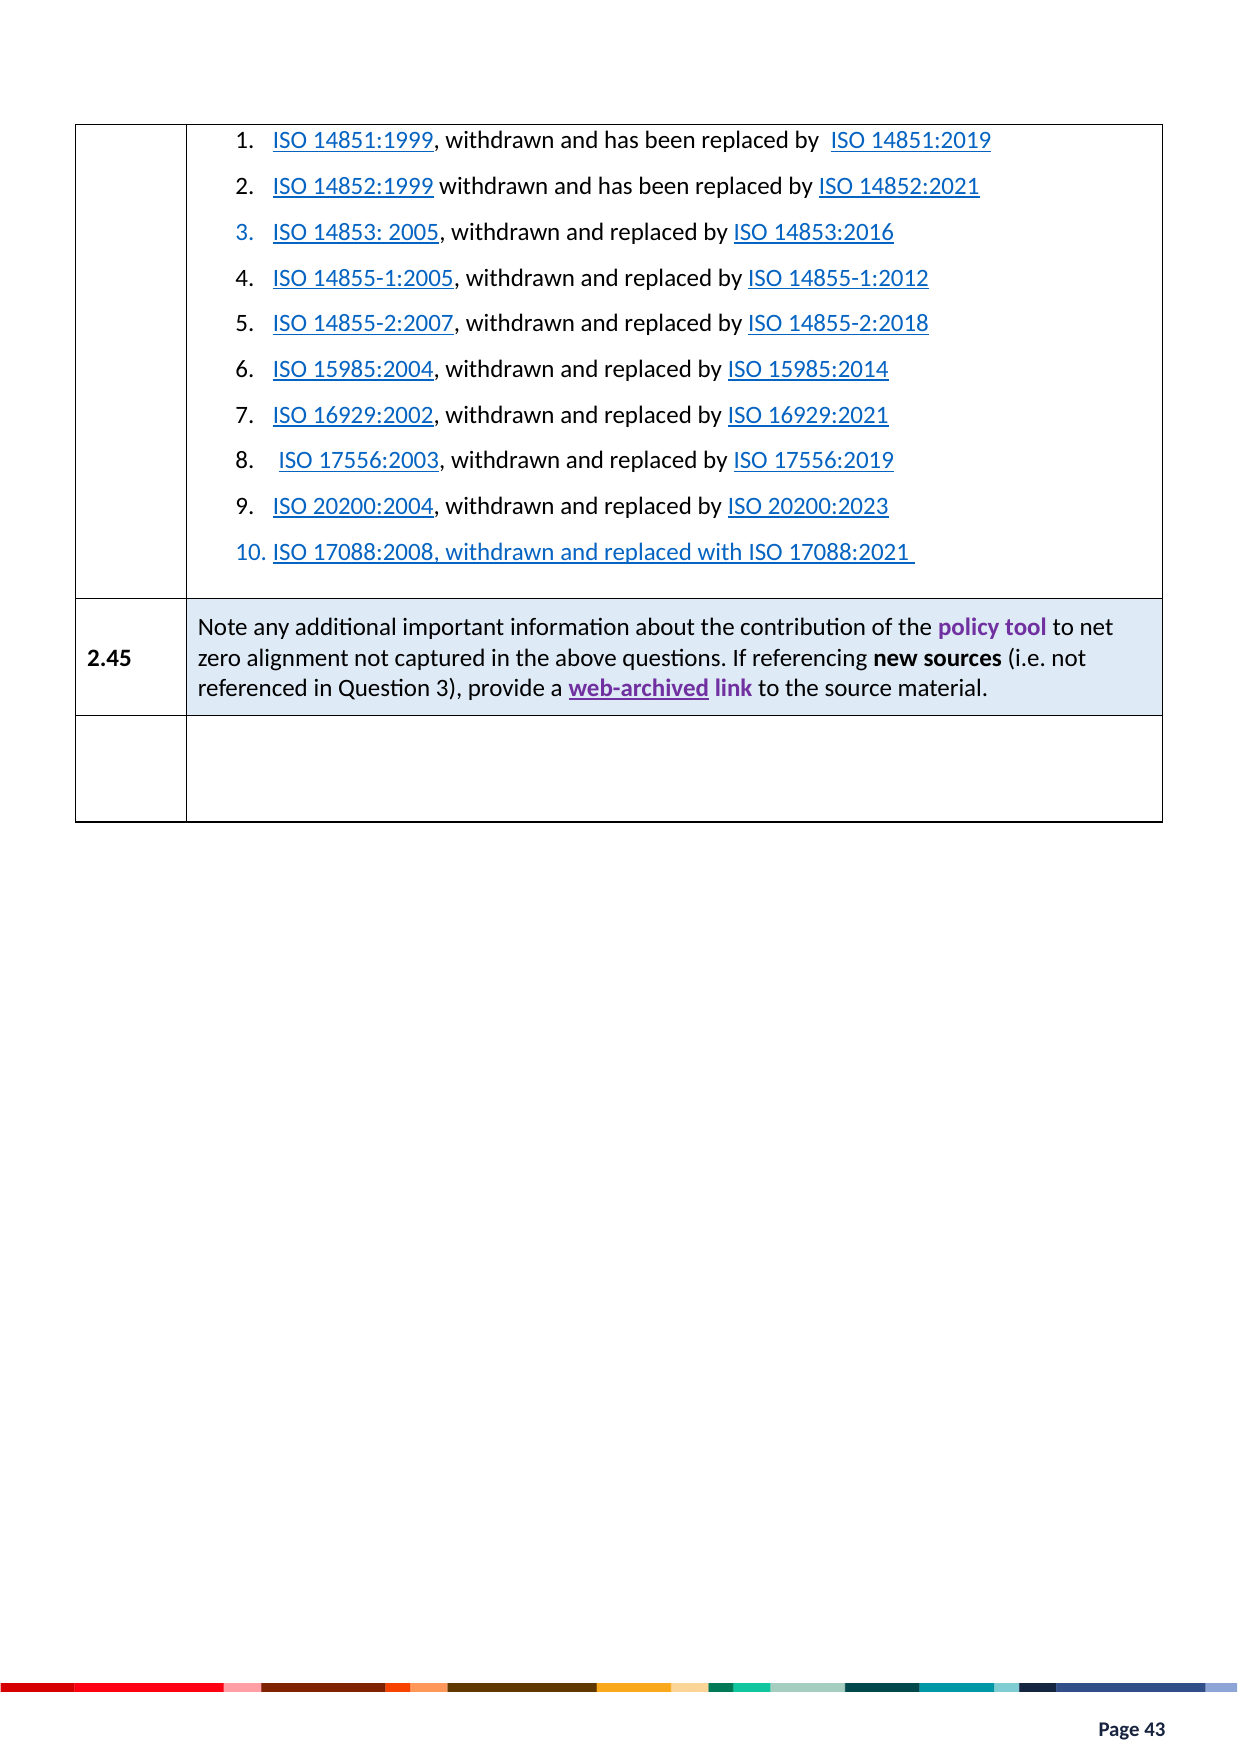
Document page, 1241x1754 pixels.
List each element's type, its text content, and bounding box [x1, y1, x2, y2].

table_cell [76, 125, 186, 598]
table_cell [187, 125, 1162, 598]
picture [0, 1683, 1236, 1692]
table_cell [187, 716, 1162, 821]
table_cell 2.45 [76, 599, 186, 715]
table_cell [76, 716, 186, 821]
table_cell Note any additional important information about the contribution of the policy tool to net zero alignment not captured in the above questions. If referencing new sources (i.e. not referenced in Question 3), provide a web-archived link to the source material. [187, 599, 1162, 715]
